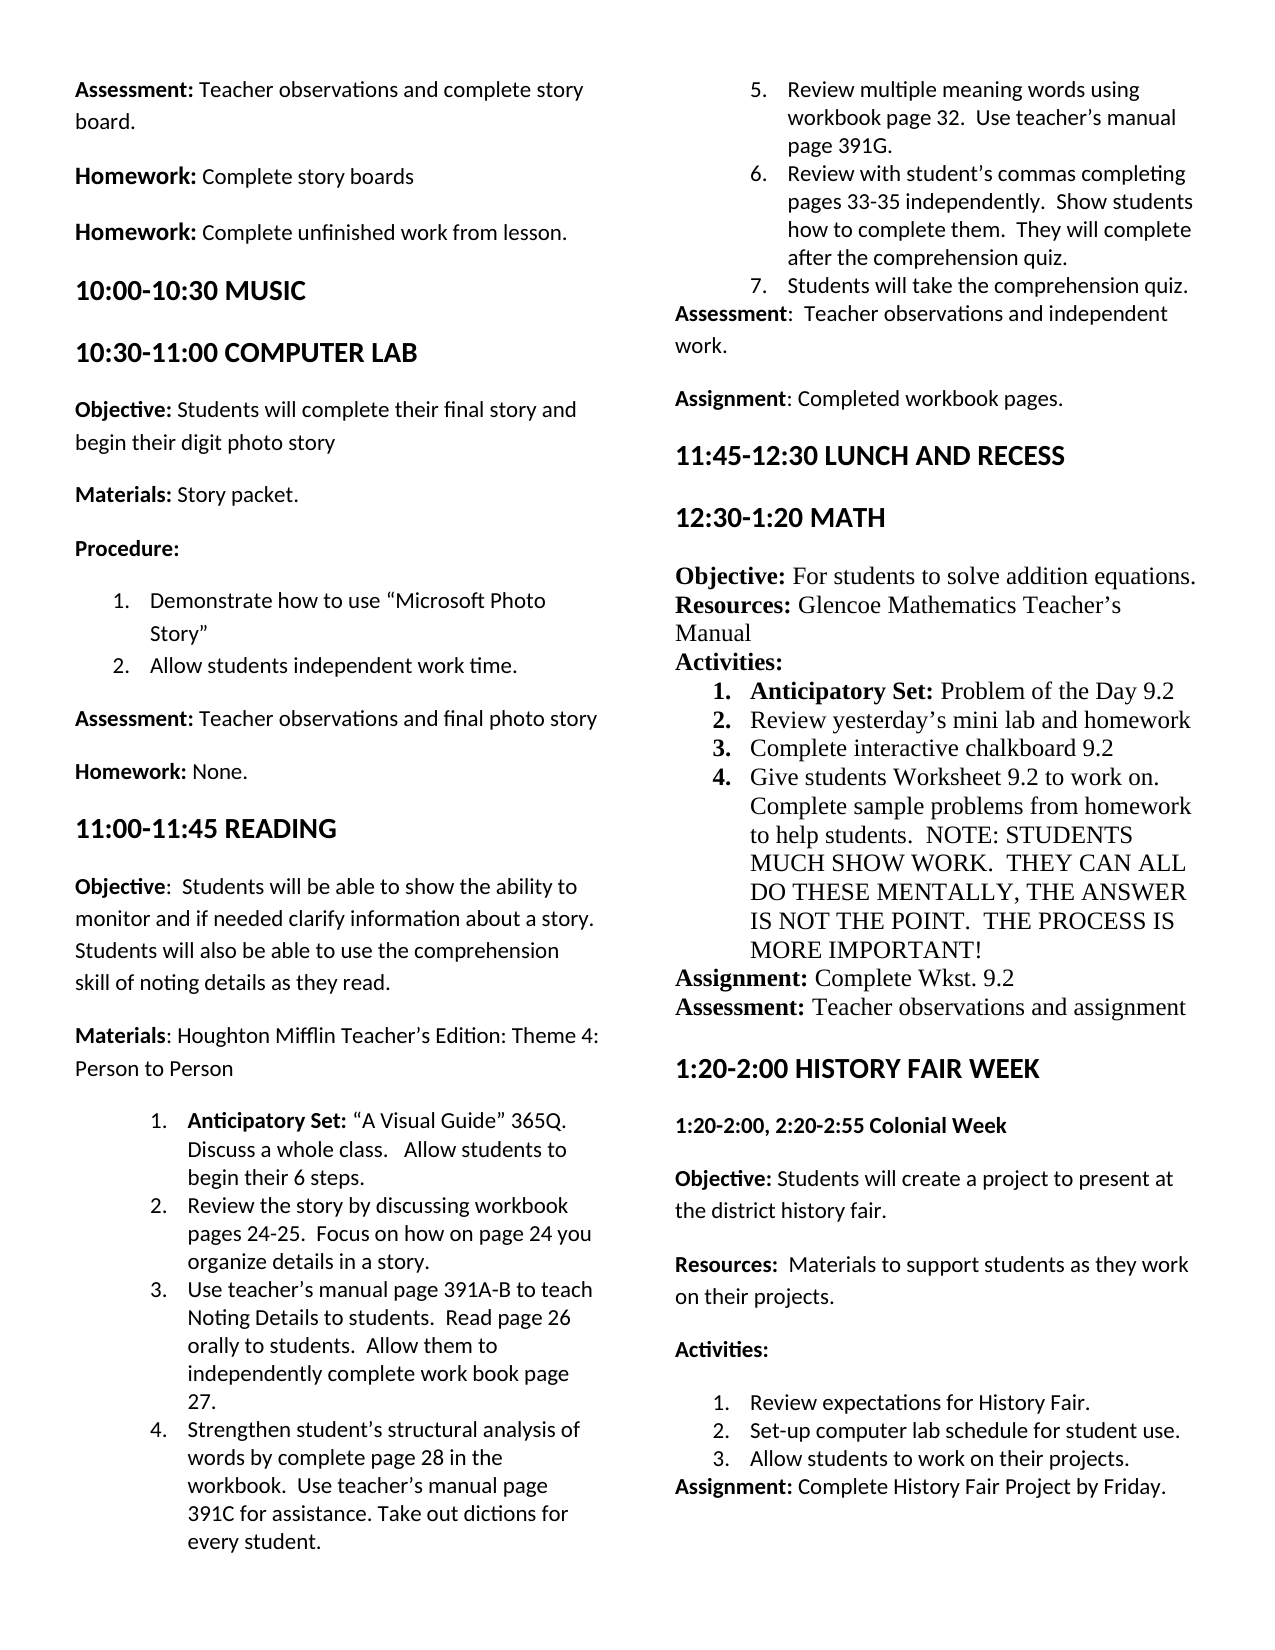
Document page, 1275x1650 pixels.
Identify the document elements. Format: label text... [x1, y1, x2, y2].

text 11:45-12:30 Lunch and Recess [675, 437, 1200, 473]
text Assessment: Teacher observations and complete story board. [75, 75, 600, 135]
text Assessment: Teacher observations and assignment [675, 992, 1200, 1021]
list Set-up computer lab schedule for student use. [712, 1416, 1200, 1444]
list Students will take the comprehension quiz. [750, 271, 1200, 299]
list Review expectations for History Fair. [712, 1388, 1200, 1416]
list Demonstrate how to use “Microsoft Photo Story” [112, 587, 600, 647]
list Anticipatory Set: Problem of the Day 9.2 [712, 676, 1200, 705]
list Strengthen student’s structural analysis of words by complete page 28 in the workbook. Use teacher’s manual page 391C for assistance. Take out dictions for every student. [150, 1415, 600, 1555]
text 11:00-11:45 Reading [75, 810, 600, 846]
text Objective: For students to solve addition equations. [675, 561, 1200, 590]
text Materials: Story packet. [75, 481, 600, 509]
text Assessment: Teacher observations and independent work. [675, 299, 1200, 359]
list Anticipatory Set: “A Visual Guide” 365Q. Discuss a whole class. Allow students to begin their 6 steps. [150, 1107, 600, 1191]
text 12:30-1:20 Math [675, 499, 1200, 535]
list Complete interactive chalkboard 9.2 [712, 733, 1200, 762]
text Assignment: Complete History Fair Project by Friday. [675, 1472, 1200, 1500]
text Objective: Students will be able to show the ability to monitor and if needed clarify information about a story. Students will also be able to use the comprehension skill of noting details as they read. [75, 872, 600, 996]
text Assignment: Complete Wkst. 9.2 [675, 963, 1200, 992]
list Review the story by discussing workbook pages 24-25. Focus on how on page 24 you organize details in a story. [150, 1191, 600, 1275]
list Review yesterday’s mini lab and homework [712, 705, 1200, 733]
text Homework: Complete unfinished work from lesson. [75, 216, 600, 247]
list Review with student’s commas completing pages 33-35 independently. Show students how to complete them. They will complete after the comprehension quiz. [750, 159, 1200, 271]
text 10:30-11:00 Computer Lab [75, 334, 600, 369]
text Activities: [675, 647, 1200, 676]
list Allow students to work on their projects. [712, 1444, 1200, 1472]
text Resources: Materials to support students as they work on their projects. [675, 1250, 1200, 1310]
list Allow students independent work time. [112, 651, 600, 679]
list Use teacher’s manual page 391A-B to teach Noting Details to students. Read page 26 orally to students. Allow them to independently complete work book page 27. [150, 1275, 600, 1415]
list Give students Worksheet 9.2 to work on. Complete sample problems from homework to help students. NOTE: STUDENTS MUCH SHOW WORK. THEY CAN ALL DO THESE MENTALLY, THE ANSWER IS NOT THE POINT. THE PROCESS IS MORE IMPORTANT! [712, 762, 1200, 963]
text Resources: Glencoe Mathematics Teacher’s Manual [675, 590, 1200, 647]
text Objective: Students will create a project to present at the district history fair. [675, 1164, 1200, 1225]
text Homework: None. [75, 757, 600, 785]
text Materials: Houghton Mifflin Teacher’s Edition: Theme 4: Person to Person [75, 1021, 600, 1082]
text Homework: Complete story boards [75, 160, 600, 191]
text Procedure: [75, 534, 600, 562]
text Assessment: Teacher observations and final photo story [75, 704, 600, 732]
list Review multiple meaning words using workbook page 32. Use teacher’s manual page 391G. [750, 75, 1200, 159]
text Activities: [675, 1335, 1200, 1363]
text 1:20-2:00 History Fair Week [675, 1050, 1200, 1085]
text Objective: Students will complete their final story and begin their digit photo story [75, 395, 600, 456]
text Assignment: Completed workbook pages. [675, 384, 1200, 412]
text 1:20-2:00, 2:20-2:55 Colonial Week [675, 1111, 1200, 1139]
text 10:00-10:30 Music [75, 272, 600, 307]
